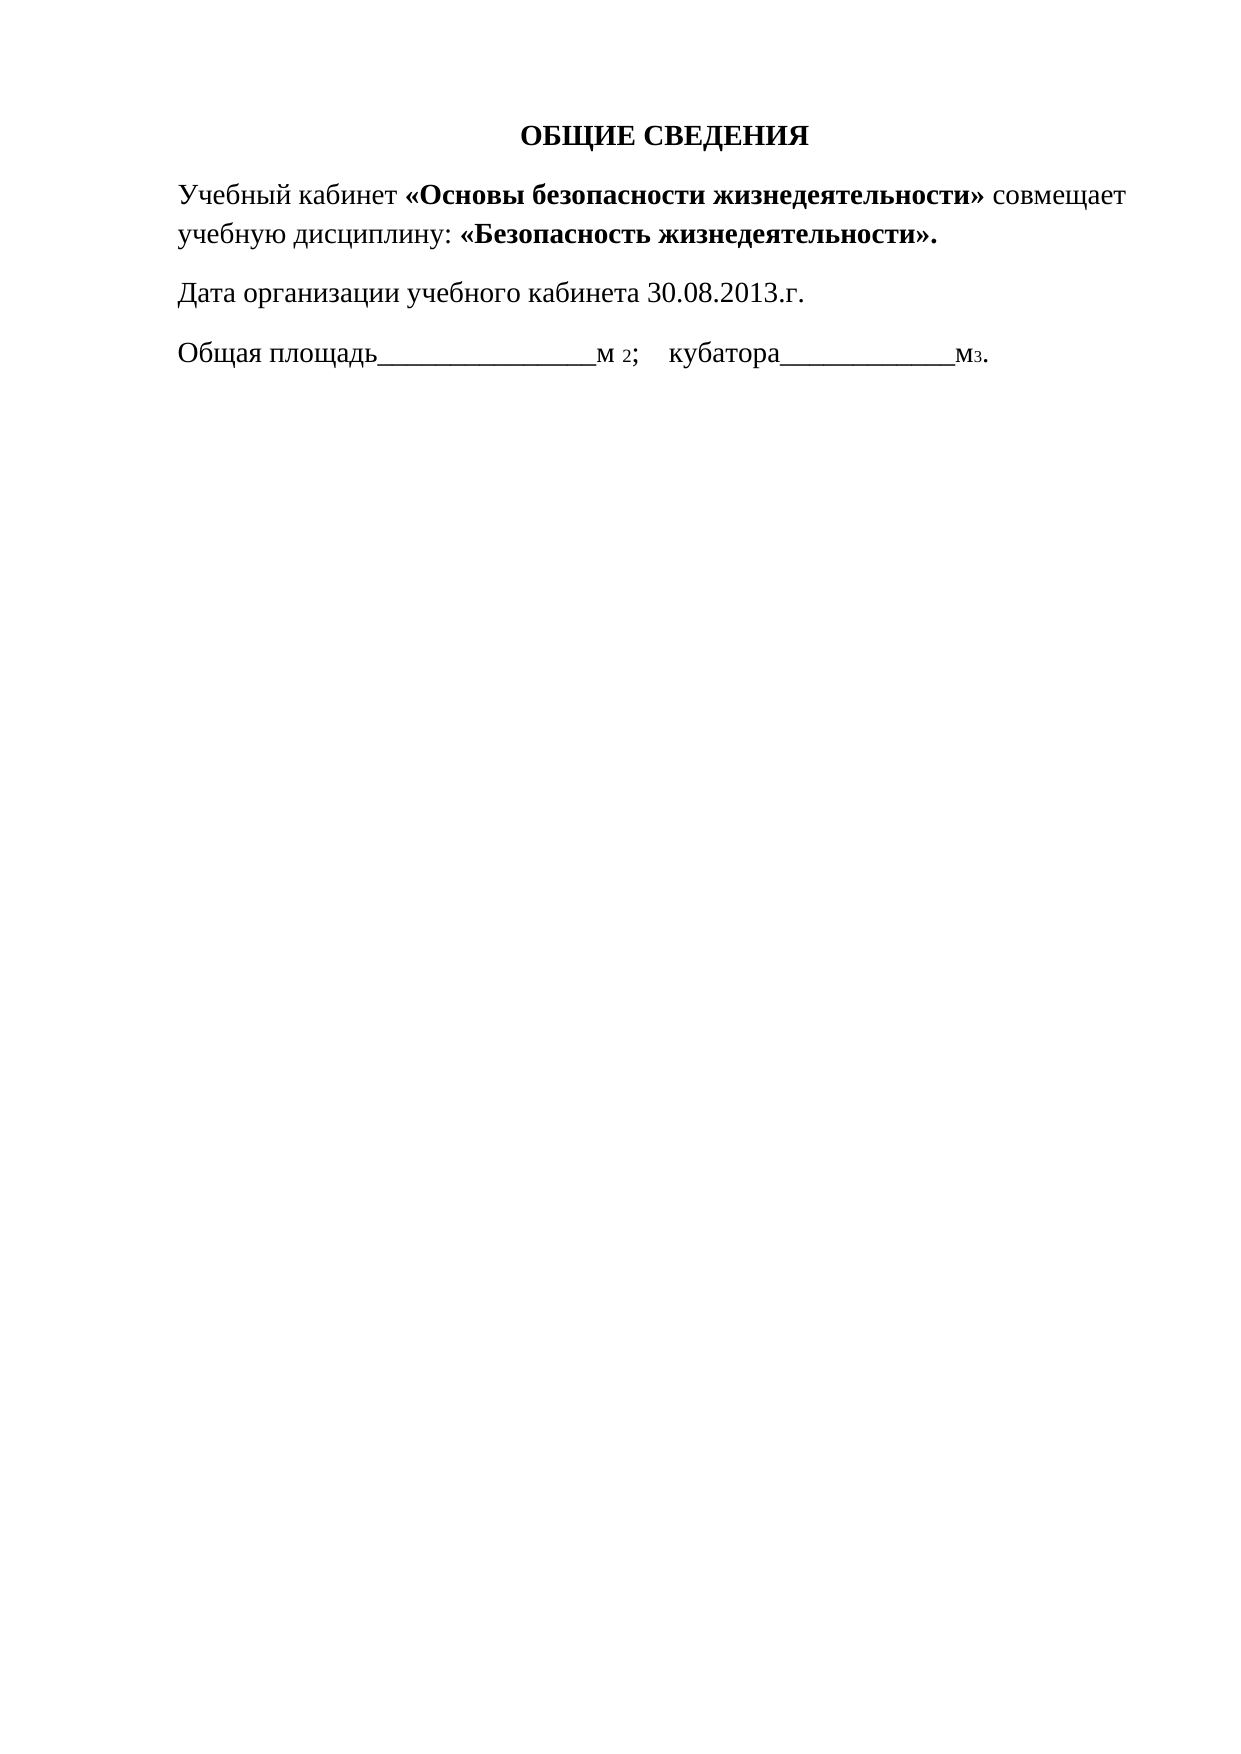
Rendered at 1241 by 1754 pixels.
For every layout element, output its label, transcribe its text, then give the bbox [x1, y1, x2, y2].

text ОБЩИЕ СВЕДЕНИЯ [177, 118, 1152, 152]
text Общая площадь_______________м 2; кубатора____________м3. [177, 335, 1152, 368]
text Дата организации учебного кабинета 30.08.2013.г. [177, 275, 1152, 309]
text Учебный кабинет «Основы безопасности жизнедеятельности» совмещает учебную дисциплину: «Безопасность жизнедеятельности». [177, 177, 1152, 249]
